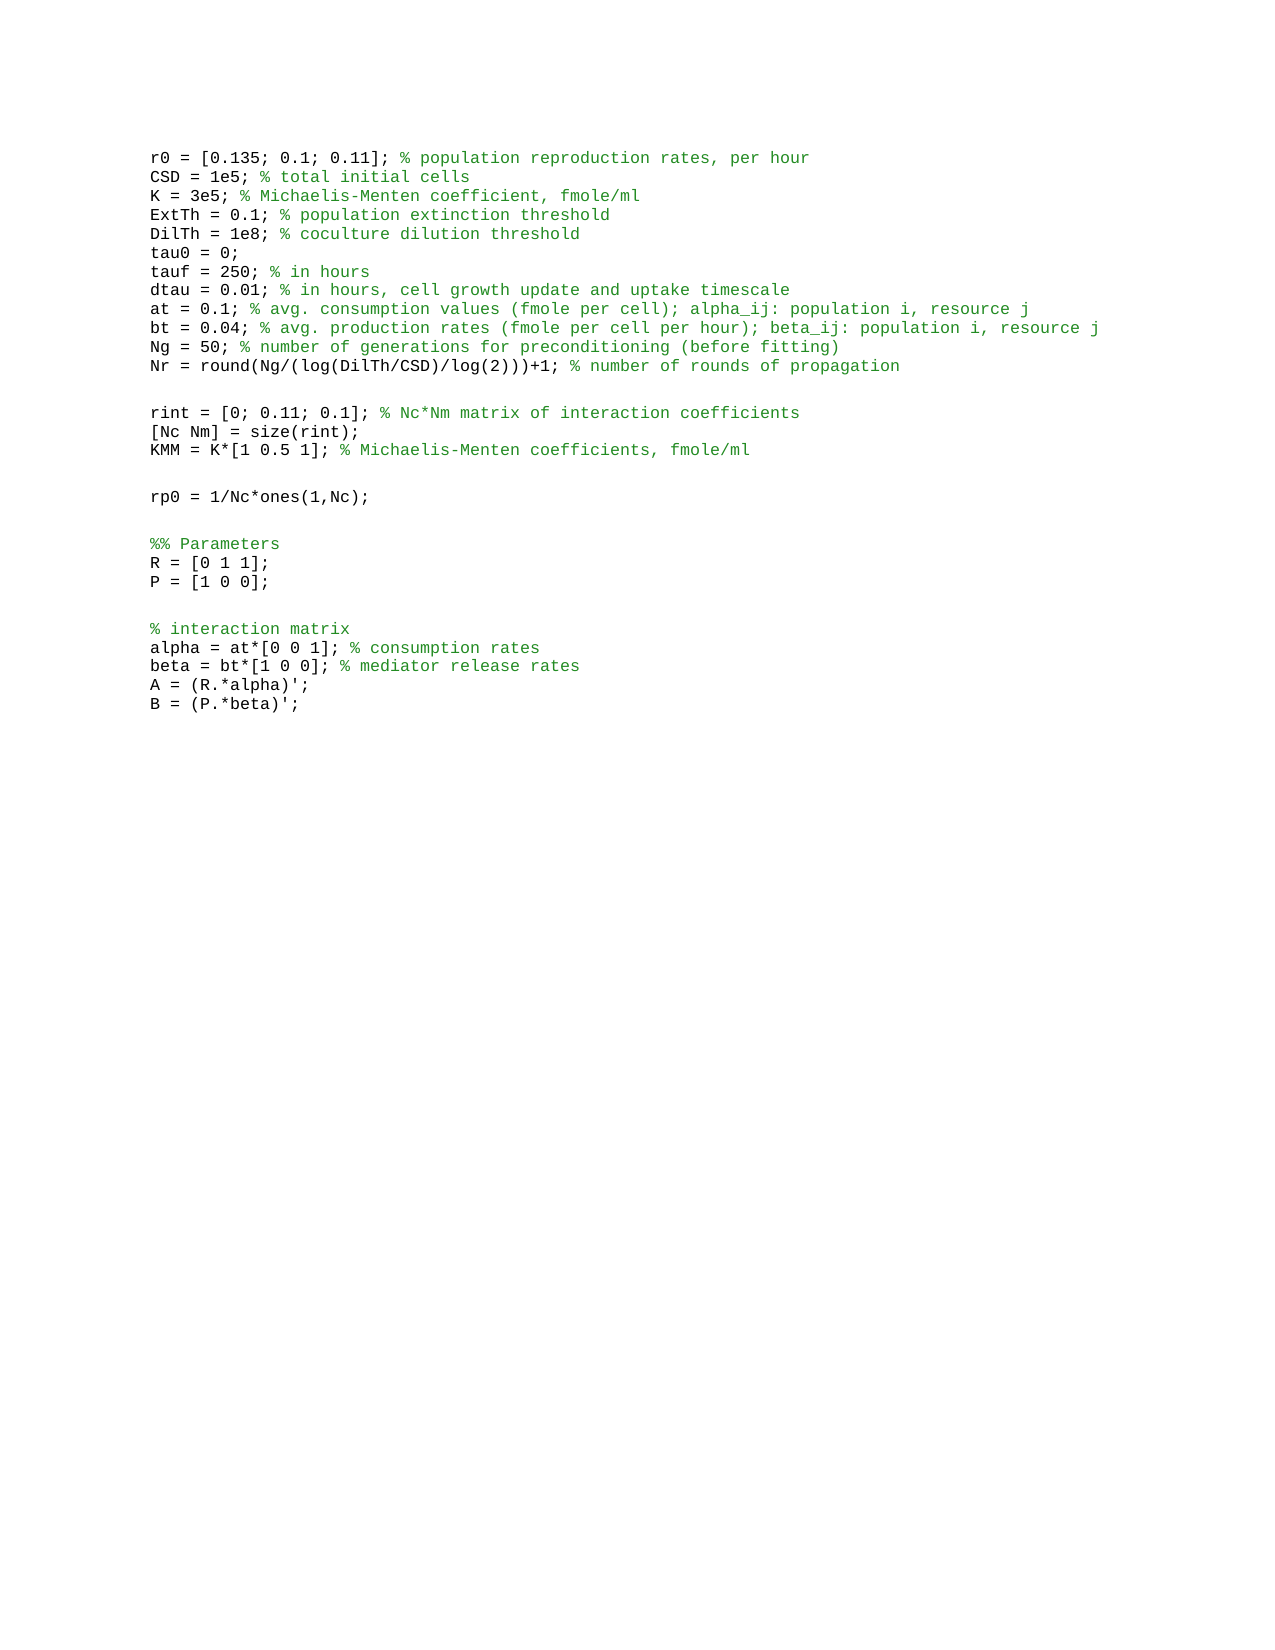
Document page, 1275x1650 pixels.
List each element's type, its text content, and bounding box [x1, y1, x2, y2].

text Ng = 50; % number of generations for preconditioning (before fitting) [150, 338, 1125, 357]
text A = (R.*alpha)'; [150, 677, 1125, 696]
text Nr = round(Ng/(log(DilTh/CSD)/log(2)))+1; % number of rounds of propagation [150, 357, 1125, 376]
text B = (P.*beta)'; [150, 696, 1125, 714]
text R = [0 1 1]; [150, 554, 1125, 573]
text K = 3e5; % Michaelis-Menten coefficient, fmole/ml [150, 188, 1125, 207]
text alpha = at*[0 0 1]; % consumption rates [150, 639, 1125, 658]
text tau0 = 0; [150, 244, 1125, 263]
text rint = [0; 0.11; 0.1]; % Nc*Nm matrix of interaction coefficients [150, 404, 1125, 423]
text r0 = [0.135; 0.1; 0.11]; % population reproduction rates, per hour [150, 150, 1125, 169]
text %% Parameters [150, 536, 1125, 554]
text % interaction matrix [150, 620, 1125, 639]
text at = 0.1; % avg. consumption values (fmole per cell); alpha_ij: population i, resource j [150, 301, 1125, 320]
text DilTh = 1e8; % coculture dilution threshold [150, 225, 1125, 244]
text ExtTh = 0.1; % population extinction threshold [150, 207, 1125, 225]
text bt = 0.04; % avg. production rates (fmole per cell per hour); beta_ij: population i, resource j [150, 320, 1125, 338]
text [Nc Nm] = size(rint); [150, 423, 1125, 442]
text KMM = K*[1 0.5 1]; % Michaelis-Menten coefficients, fmole/ml [150, 442, 1125, 461]
text beta = bt*[1 0 0]; % mediator release rates [150, 658, 1125, 677]
text dtau = 0.01; % in hours, cell growth update and uptake timescale [150, 282, 1125, 301]
text P = [1 0 0]; [150, 573, 1125, 592]
text tauf = 250; % in hours [150, 263, 1125, 282]
text CSD = 1e5; % total initial cells [150, 169, 1125, 188]
text rp0 = 1/Nc*ones(1,Nc); [150, 489, 1125, 508]
